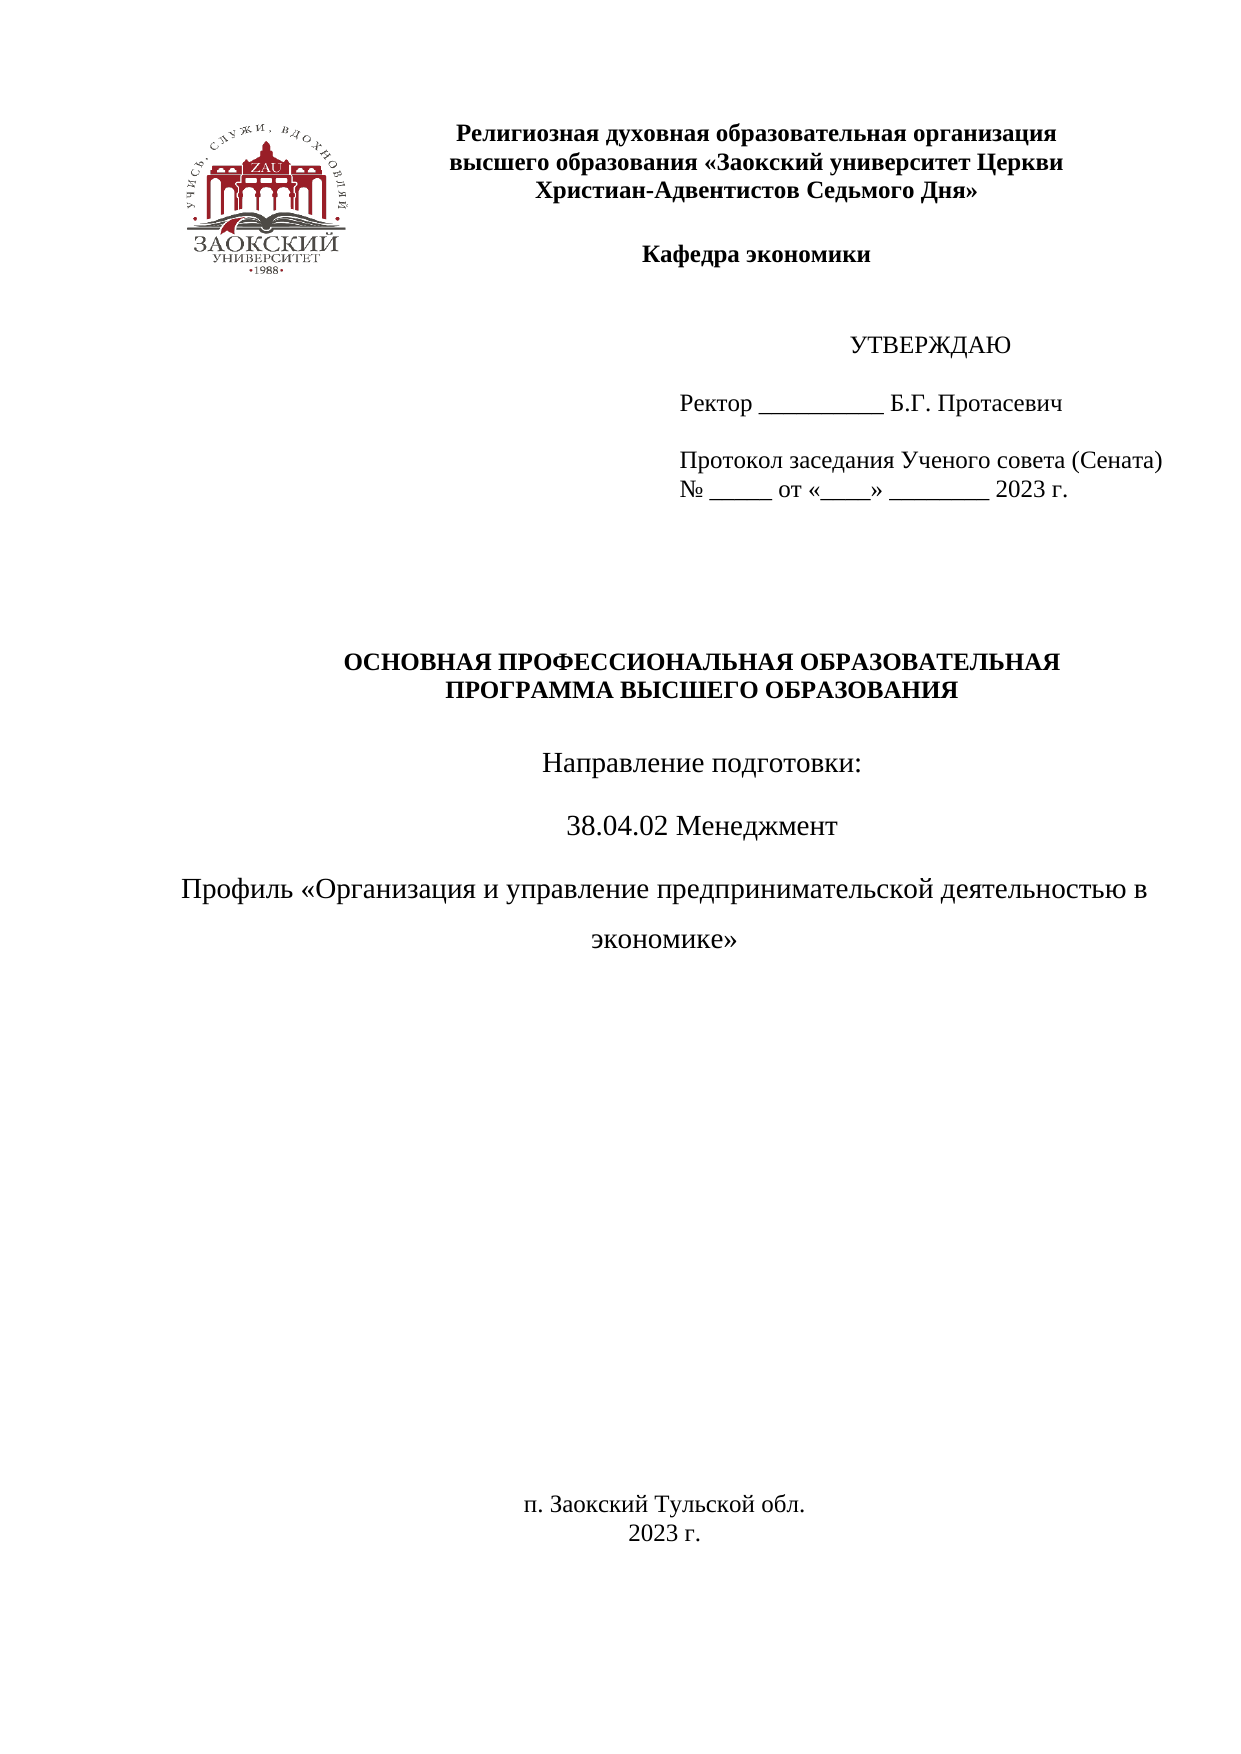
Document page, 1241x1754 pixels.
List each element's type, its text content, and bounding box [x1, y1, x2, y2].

text Ректор __________ Б.Г. Протасевич [679, 388, 1181, 417]
text Профиль «Организация и управление предпринимательской деятельностью в экономике» [177, 871, 1152, 955]
text 38.04.02 Менеджмент [177, 808, 1152, 842]
text УТВЕРЖДАЮ [679, 331, 1181, 359]
text п. Заокский Тульской обл. [177, 1489, 1152, 1518]
text ПРОГРАММА ВЫСШЕГО ОБРАЗОВАНИЯ [177, 676, 1152, 704]
text 2023 г. [177, 1518, 1152, 1547]
text ОСНОВНАЯ ПРОФЕССИОНАЛЬНАЯ ОБРАЗОВАТЕЛЬНАЯ [177, 647, 1152, 676]
table_header [175, 118, 359, 273]
table_header Религиозная духовная образовательная организация высшего образования «Заокский университет Церкви Христиан-Адвентистов Седьмого Дня» Кафедра экономики [359, 118, 1154, 273]
text Протокол заседания Ученого совета (Сената) № _____ от «____» ________ 2023 г. [679, 446, 1181, 503]
picture [186, 124, 348, 274]
text Направление подготовки: [177, 746, 1152, 779]
